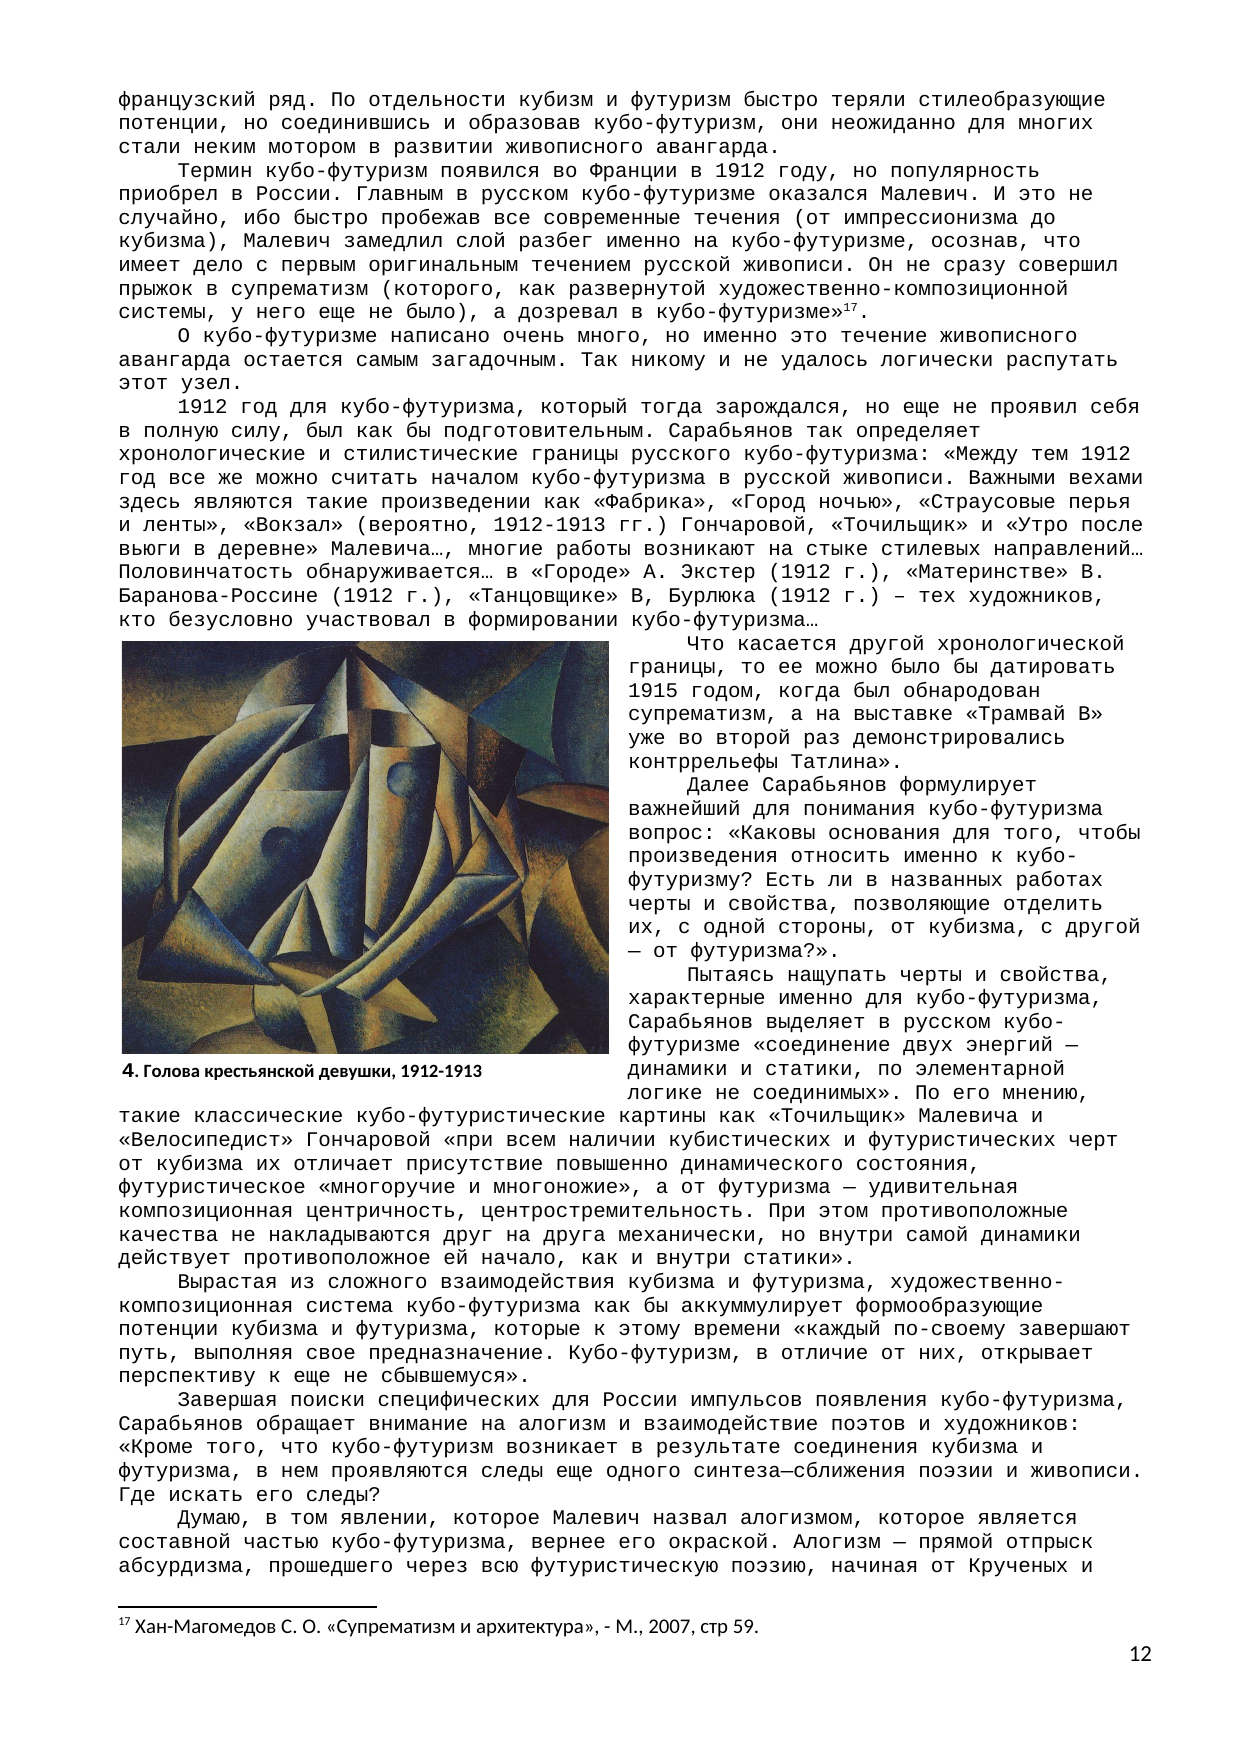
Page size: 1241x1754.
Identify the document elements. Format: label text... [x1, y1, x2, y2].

text 1912 год для кубо-футуризма, который тогда зарождался, но еще не проявил себя в полную силу, был как бы подготовительным. Сарабьянов так определяет хронологические и стилистические границы русского кубо-футуризма: «Между тем 1912 год все же можно считать началом кубо-футуризма в русской живописи. Важными вехами здесь являются такие произведении как «Фабрика», «Город ночью», «Страусовые перья и ленты», «Вокзал» (вероятно, 1912-1913 гг.) Гончаровой, «Точильщик» и «Утро после вьюги в деревне» Малевича…, многие работы возникают на стыке стилевых направлений… Половинчатость обнаруживается… в «Городе» А. Экстер (1912 г.), «Материнстве» В. Баранова-Россине (1912 г.), «Танцовщике» В, Бурлюка (1912 г.) – тех художников, кто безусловно участвовал в формировании кубо-футуризма… [118, 396, 1152, 632]
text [118, 89, 1152, 159]
text Пытаясь нащупать черты и свойства, характерные именно для кубо-футуризма, Сарабьянов выделяет в русском кубо-футуризме «соединение двух энергий — динамики и статики, по элементарной логике не соединимых». По его мнению, такие классические кубо-футуристические картины как «Точильщик» Малевича и «Велосипедист» Гончаровой «при всем наличии кубистических и футуристических черт от кубизма их отличает присутствие повышенно динамического состояния, футуристическое «многоручие и многоножие», а от футуризма — удивительная композиционная центричность, центростремительность. При этом противоположные качества не накладываются друг на друга механически, но внутри самой динамики действует противоположное ей начало, как и внутри статики». [118, 963, 1152, 1271]
text Что касается другой хронологической границы, то ее можно было бы датировать 1915 годом, когда был обнародован супрематизм, а на выставке «Трамвай В» уже во второй раз демонстрировались контррельефы Татлина». [118, 632, 1152, 774]
text Термин кубо-футуризм появился во Франции в 1912 году, но популярность приобрел в России. Главным в русском кубо-футуризме оказался Малевич. И это не случайно, ибо быстро пробежав все современные течения (от импрессионизма до кубизма), Малевич замедлил слой разбег именно на кубо-футуризме, осознав, что имеет дело с первым оригинальным течением русской живописи. Он не сразу совершил прыжок в супрематизм (которого, как развернутой художественно-композиционной системы, у него еще не было), а дозревал в кубо-футуризме». [118, 159, 1152, 325]
text О кубо-футуризме написано очень много, но именно это течение живописного авангарда остается самым загадочным. Так никому и не удалось логически распутать этот узел. [118, 325, 1152, 396]
picture [121, 641, 609, 1054]
text Завершая поиски специфических для России импульсов появления кубо-футуризма, Сарабьянов обращает внимание на алогизм и взаимодействие поэтов и художников: «Кроме того, что кубо-футуризм возникает в результате соединения кубизма и футуризма, в нем проявляются следы еще одного синтеза—сближения поэзии и живописи. Где искать его следы? [118, 1389, 1152, 1507]
text Вырастая из сложного взаимодействия кубизма и футуризма, художественно-композиционная система кубо-футуризма как бы аккуммулирует формообразующие потенции кубизма и футуризма, которые к этому времени «каждый по-своему завершают путь, выполняя свое предназначение. Кубо-футуризм, в отличие от них, открывает перспективу к еще не сбывшемуся». [118, 1271, 1152, 1389]
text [118, 1507, 1152, 1578]
text Далее Сарабьянов формулирует важнейший для понимания кубо-футуризма вопрос: «Каковы основания для того, чтобы произведения относить именно к кубо-футуризму? Есть ли в названных работах черты и свойства, позволяющие отделить их, с одной стороны, от кубизма, с другой — от футуризма?». [609, 774, 1152, 963]
